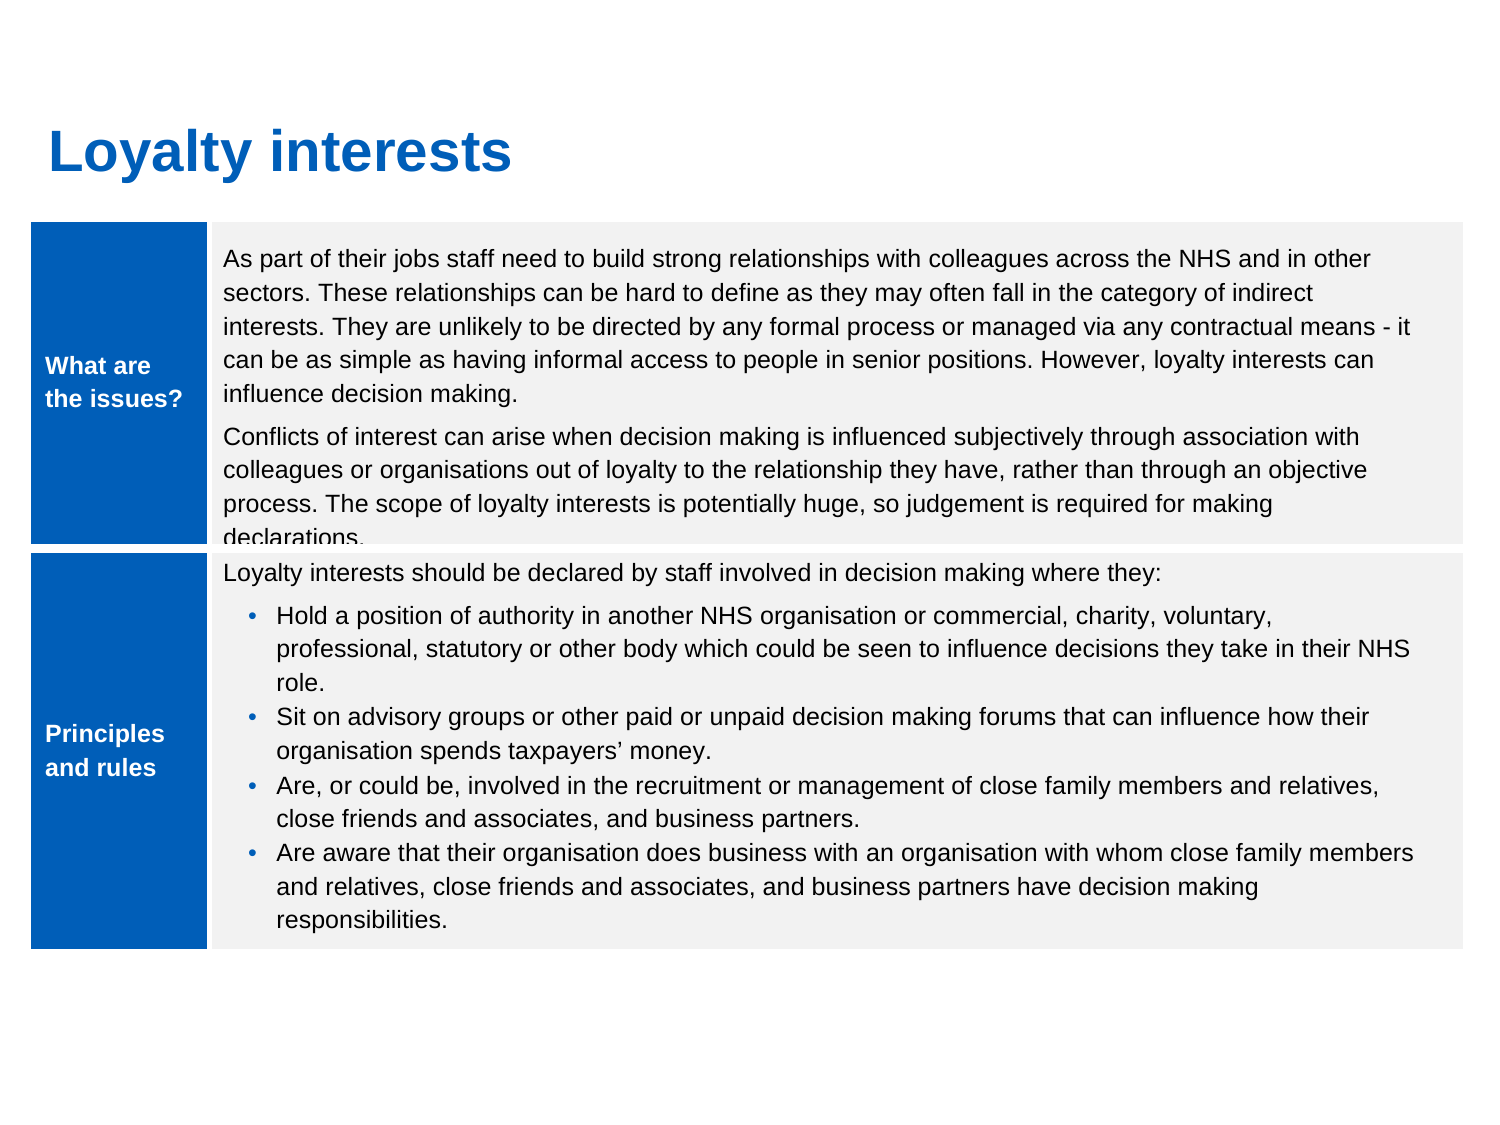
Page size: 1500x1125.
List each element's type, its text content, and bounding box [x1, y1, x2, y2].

table_header What are the issues? [31, 222, 207, 544]
table_cell Loyalty interests should be declared by staff involved in decision making where they: • Hold a position of authority in another NHS organisation or commercial, charity, voluntary, professional, statutory or other body which could be seen to influence decisions they take in their NHS role. • Sit on advisory groups or other paid or unpaid decision making forums that can influence how their organisation spends taxpayers’ money. • Are, or could be, involved in the recruitment or management of close family members and relatives, close friends and associates, and business partners. • Are aware that their organisation does business with an organisation with whom close family members and relatives, close friends and associates, and business partners have decision making responsibilities. Where holding loyalty interests gives rise to a conflict of interest then the general management actions outlined in this guidance should be considered and applied to mitigate risks. [212, 553, 1463, 949]
table_header As part of their jobs staff need to build strong relationships with colleagues across the NHS and in other sectors. These relationships can be hard to define as they may often fall in the category of indirect interests. They are unlikely to be directed by any formal process or managed via any contractual means - it can be as simple as having informal access to people in senior positions. However, loyalty interests can influence decision making. Conflicts of interest can arise when decision making is influenced subjectively through association with colleagues or organisations out of loyalty to the relationship they have, rather than through an objective process. The scope of loyalty interests is potentially huge, so judgement is required for making declarations. [212, 222, 1463, 544]
table_cell Principles and rules [31, 553, 207, 949]
text Loyalty interests [48, 118, 1481, 184]
